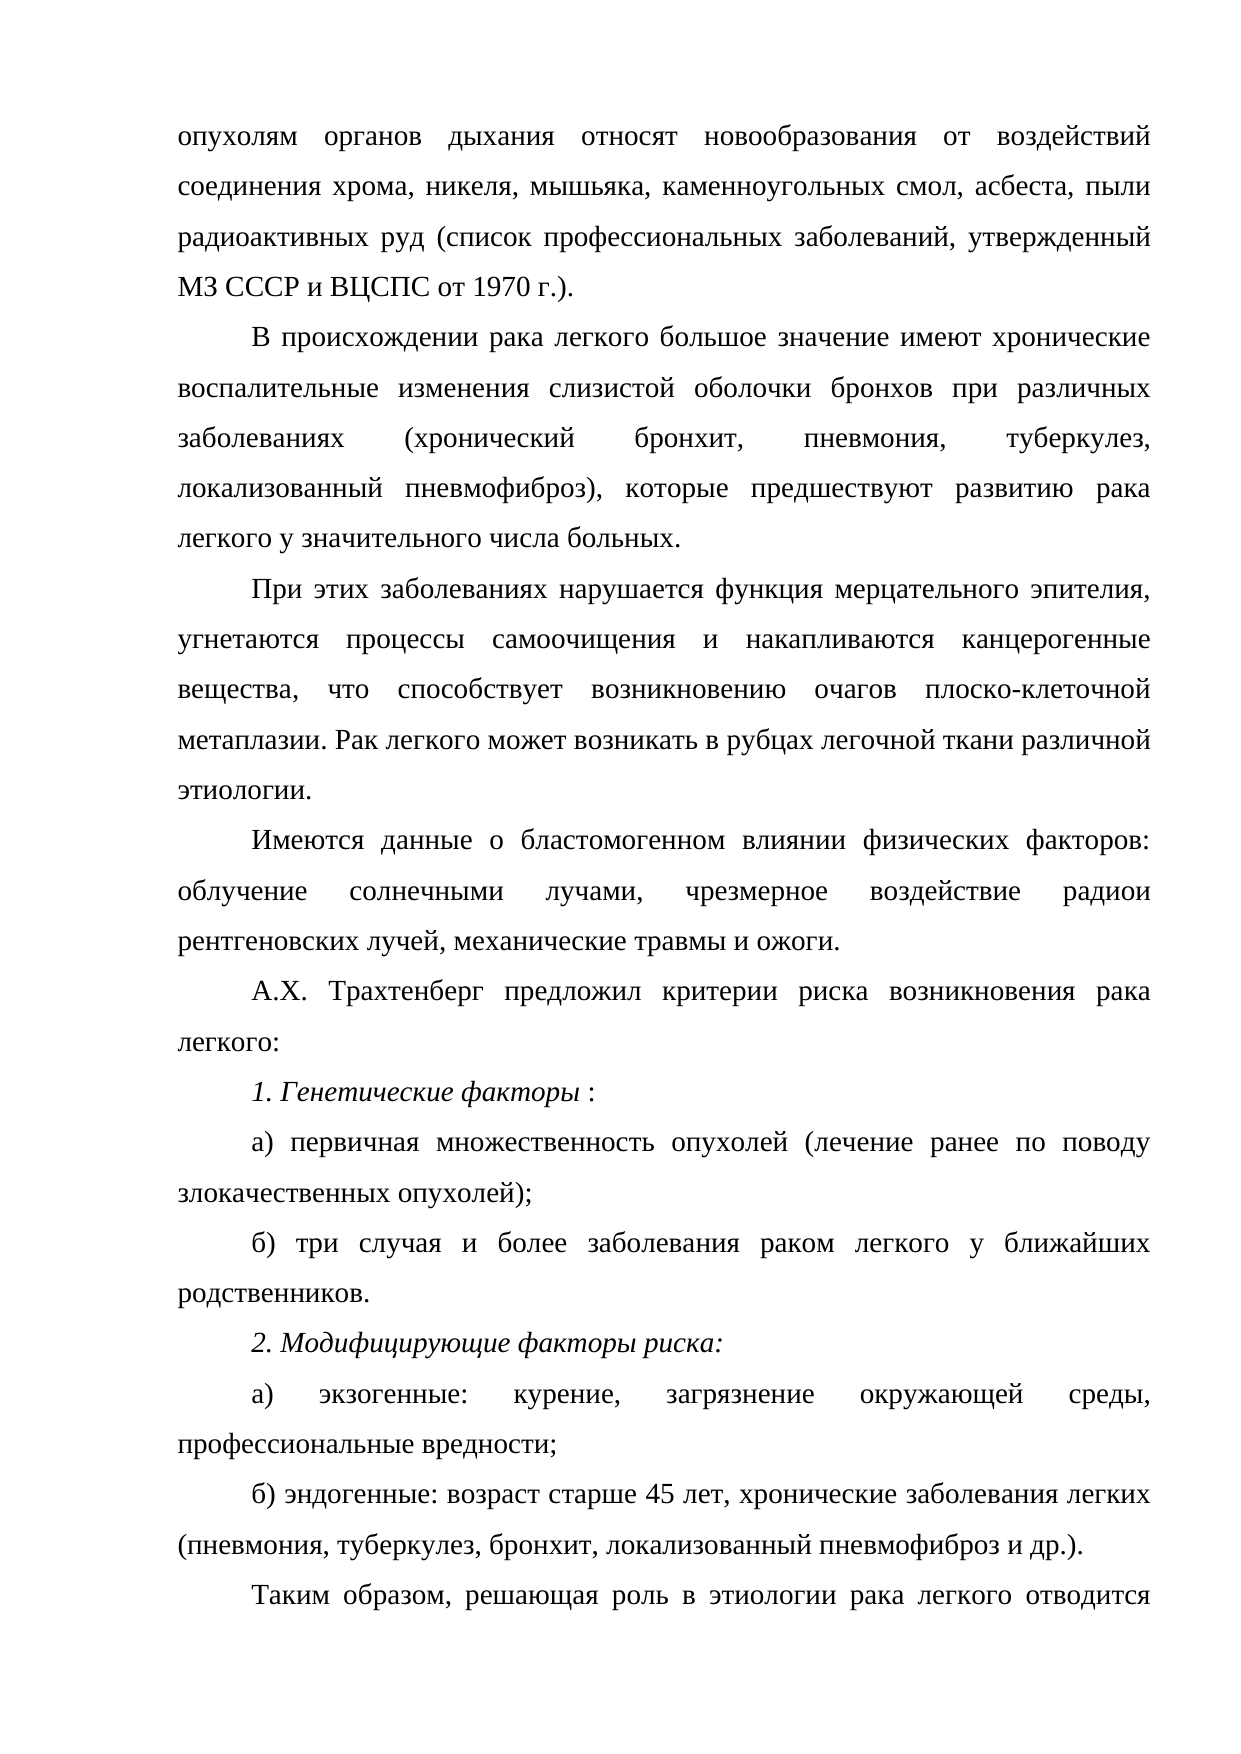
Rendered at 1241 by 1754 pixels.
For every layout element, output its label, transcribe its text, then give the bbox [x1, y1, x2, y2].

text а) экзогенные: курение, загрязнение окружающей среды, профессиональные вредности; [177, 1376, 1152, 1460]
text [177, 118, 1152, 303]
text А.X. Трахтенберг предложил критерии риска возникновения рака легкого: [177, 973, 1152, 1057]
text б) три случая и более заболевания раком легкого у ближайших родственников. [177, 1225, 1152, 1309]
text б) эндогенные: возраст старше 45 лет, хронические заболевания легких (пневмония, туберкулез, бронхит, локализованный пневмофиброз и др.). [177, 1477, 1152, 1560]
text а) первичная множественность опухолей (лечение ранее по поводу злокачественных опухолей); [177, 1124, 1152, 1208]
text Имеются данные о бластомогенном влиянии физических факторов: облучение солнечными лучами, чрезмерное воздействие радиои рентгеновских лучей, механические травмы и ожоги. [177, 822, 1152, 957]
text В происхождении рака легкого большое значение имеют хронические воспалительные изменения слизистой оболочки бронхов при различных заболеваниях (хронический бронхит, пневмония, туберкулез, локализованный пневмофиброз), которые предшествуют развитию рака легкого у значительного числа больных. [177, 319, 1152, 554]
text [177, 1577, 1152, 1611]
text 1. Генетические факторы : [177, 1074, 1152, 1108]
text 2. Модифицирующие факторы риска: [177, 1326, 1152, 1359]
text При этих заболеваниях нарушается функция мерцательного эпителия, угнетаются процессы самоочищения и накапливаются канцерогенные вещества, что способствует возникновению очагов плоско-клеточной метаплазии. Рак легкого может возникать в рубцах легочной ткани различной этиологии. [177, 571, 1152, 806]
